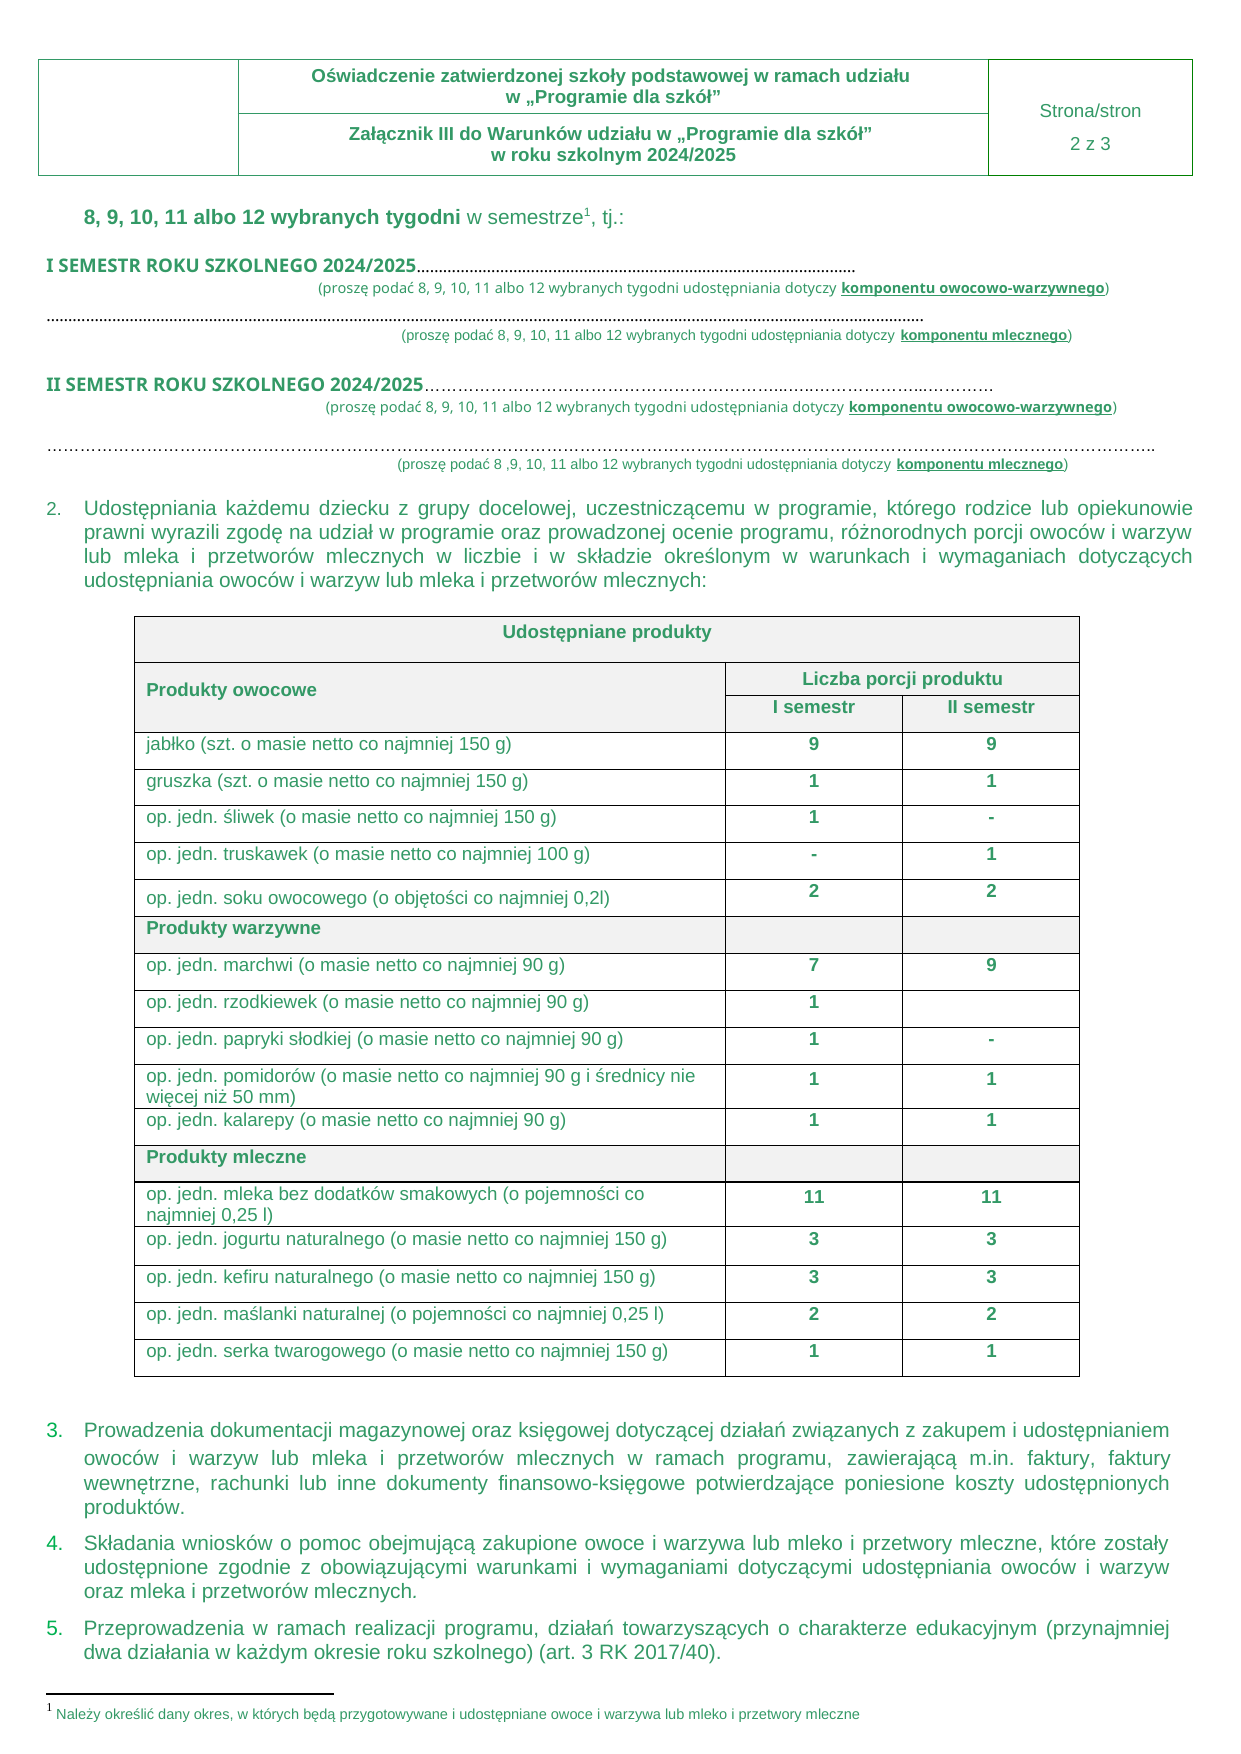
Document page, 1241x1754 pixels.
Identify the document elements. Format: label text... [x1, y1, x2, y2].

table_cell op. jedn. truskawek (o masie netto co najmniej 100 g) [135, 843, 725, 879]
list Składania wniosków o pomoc obejmującą zakupione owoce i warzywa lub mleko i przetwory mleczne, które zostały udostępnione zgodnie z obowiązującymi warunkami i wymaganiami dotyczącymi udostępniania owoców i warzyw oraz mleka i przetworów mlecznych. [46, 1531, 1171, 1603]
table_cell [726, 1146, 902, 1181]
table_cell - [903, 806, 1079, 842]
table_cell Produkty mleczne [135, 1146, 725, 1181]
table_cell op. jedn. rzodkiewek (o masie netto co najmniej 90 g) [135, 991, 725, 1027]
list Udostępniania każdemu dziecku z grupy docelowej, uczestniczącemu w programie, którego rodzice lub opiekunowie prawni wyrazili zgodę na udział w programie oraz prowadzonej ocenie programu, różnorodnych porcji owoców i warzyw lub mleka i przetworów mlecznych w liczbie i w składzie określonym w warunkach i wymaganiach dotyczących udostępniania owoców i warzyw lub mleka i przetworów mlecznych: [46, 496, 1194, 592]
table_cell - [903, 1028, 1079, 1063]
table_cell 1 [726, 1340, 902, 1376]
text II SEMESTR ROKU SZKOLNEGO 2024/2025………………………………………………………...…..………………...………… [46, 372, 1194, 397]
text (proszę podać 8, 9, 10, 11 albo 12 wybranych tygodni udostępniania dotyczy komponentu owocowo-warzywnego) [46, 278, 1194, 298]
table_cell 9 [726, 733, 902, 768]
text (proszę podać 8, 9, 10, 11 albo 12 wybranych tygodni udostępniania dotyczy komponentu owocowo-warzywnego) [46, 397, 1194, 417]
table_cell Produkty owocowe [135, 663, 725, 732]
table_cell op. jedn. mleka bez dodatków smakowych (o pojemności co najmniej 0,25 l) [135, 1183, 725, 1226]
table_cell 3 [903, 1266, 1079, 1302]
text (proszę podać 8, 9, 10, 11 albo 12 wybranych tygodni udostępniania dotyczy komponentu mlecznego) [46, 326, 1194, 343]
table_cell op. jedn. kalarepy (o masie netto co najmniej 90 g) [135, 1109, 725, 1144]
text I SEMESTR ROKU SZKOLNEGO 2024/2025………………………….……………..…….…………………..………….……… [46, 253, 1194, 278]
table_cell 9 [903, 954, 1079, 990]
table_cell 1 [726, 1109, 902, 1144]
table_cell op. jedn. marchwi (o masie netto co najmniej 90 g) [135, 954, 725, 990]
table_cell [903, 917, 1079, 953]
table_cell 7 [726, 954, 902, 990]
table_cell jabłko (szt. o masie netto co najmniej 150 g) [135, 733, 725, 768]
list Prowadzenia dokumentacji magazynowej oraz księgowej dotyczącej działań związanych z zakupem i udostępnianiem owoców i warzyw lub mleka i przetworów mlecznych w ramach programu, zawierającą m.in. faktury, faktury wewnętrzne, rachunki lub inne dokumenty finansowo-księgowe potwierdzające poniesione koszty udostępnionych produktów. [46, 1418, 1171, 1519]
table_cell 1 [726, 770, 902, 805]
table_cell op. jedn. kefiru naturalnego (o masie netto co najmniej 150 g) [135, 1266, 725, 1302]
table_cell 2 [726, 880, 902, 916]
table_cell Produkty warzywne [135, 917, 725, 953]
table_cell 11 [726, 1183, 902, 1226]
table_cell [726, 917, 902, 953]
table_cell I semestr [726, 696, 902, 732]
table_cell op. jedn. śliwek (o masie netto co najmniej 150 g) [135, 806, 725, 842]
table_cell op. jedn. maślanki naturalnej (o pojemności co najmniej 0,25 l) [135, 1303, 725, 1339]
table_cell II semestr [903, 696, 1079, 732]
table_cell 11 [903, 1183, 1079, 1226]
table_header Udostępniane produkty [135, 617, 1079, 662]
table_cell 1 [726, 806, 902, 842]
table_cell gruszka (szt. o masie netto co najmniej 150 g) [135, 770, 725, 805]
table_cell 1 [903, 843, 1079, 879]
table_cell Liczba porcji produktu [726, 663, 1079, 695]
table_cell 1 [903, 770, 1079, 805]
table_cell - [726, 843, 902, 879]
table_cell op. jedn. papryki słodkiej (o masie netto co najmniej 90 g) [135, 1028, 725, 1063]
table_cell 3 [726, 1227, 902, 1265]
table_cell 3 [726, 1266, 902, 1302]
table_cell 1 [903, 1340, 1079, 1376]
table_cell 2 [726, 1303, 902, 1339]
text ……………………………………………………………………………………………………………………………………………………………………………….. [46, 436, 1194, 455]
table_cell [903, 1146, 1079, 1181]
table_cell 1 [903, 1109, 1079, 1144]
table_cell op. jedn. jogurtu naturalnego (o masie netto co najmniej 150 g) [135, 1227, 725, 1265]
table_cell 9 [903, 733, 1079, 768]
table_cell op. jedn. serka twarogowego (o masie netto co najmniej 150 g) [135, 1340, 725, 1376]
table_cell 1 [903, 1065, 1079, 1108]
table_cell 1 [726, 1065, 902, 1108]
table_cell op. jedn. pomidorów (o masie netto co najmniej 90 g i średnicy nie więcej niż 50 mm) [135, 1065, 725, 1108]
list Przeprowadzenia w ramach realizacji programu, działań towarzyszących o charakterze edukacyjnym (przynajmniej dwa działania w każdym okresie roku szkolnego) (art. 3 RK 2017/40). [46, 1616, 1171, 1664]
text (proszę podać 8 ,9, 10, 11 albo 12 wybranych tygodni udostępniania dotyczy komponentu mlecznego) [46, 455, 1194, 472]
table_cell 1 [726, 991, 902, 1027]
table_cell 3 [903, 1227, 1079, 1265]
table_cell 1 [726, 1028, 902, 1063]
table_cell op. jedn. soku owocowego (o objętości co najmniej 0,2l) [135, 880, 725, 916]
table_cell 2 [903, 880, 1079, 916]
text 8, 9, 10, 11 albo 12 wybranych tygodni w semestrze, tj.: [83, 205, 1194, 229]
table_cell [903, 991, 1079, 1027]
table_cell 2 [903, 1303, 1079, 1339]
text ……………………………………………………………………………………………………………………………………………………………………………….. [46, 304, 1194, 326]
